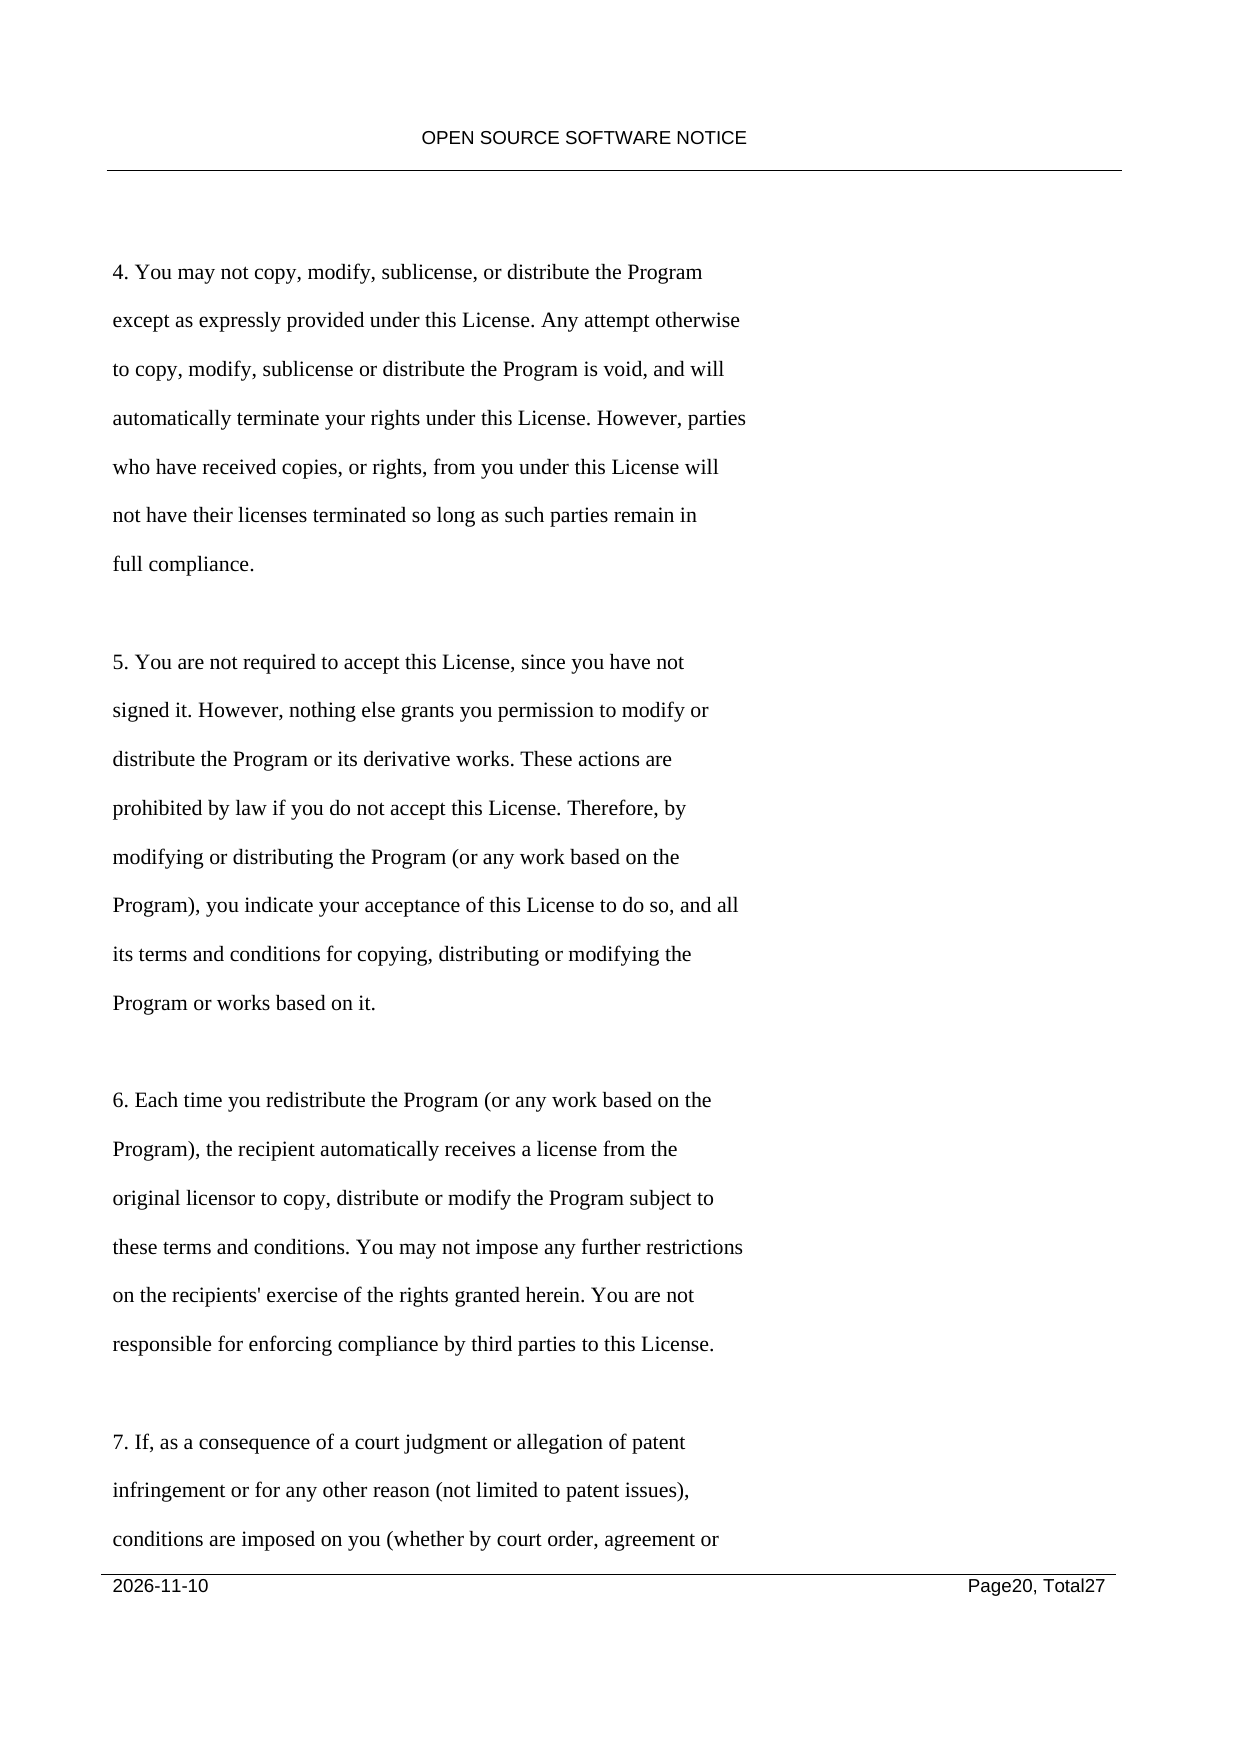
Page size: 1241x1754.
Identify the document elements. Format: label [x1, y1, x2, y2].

text [112, 206, 1128, 1555]
